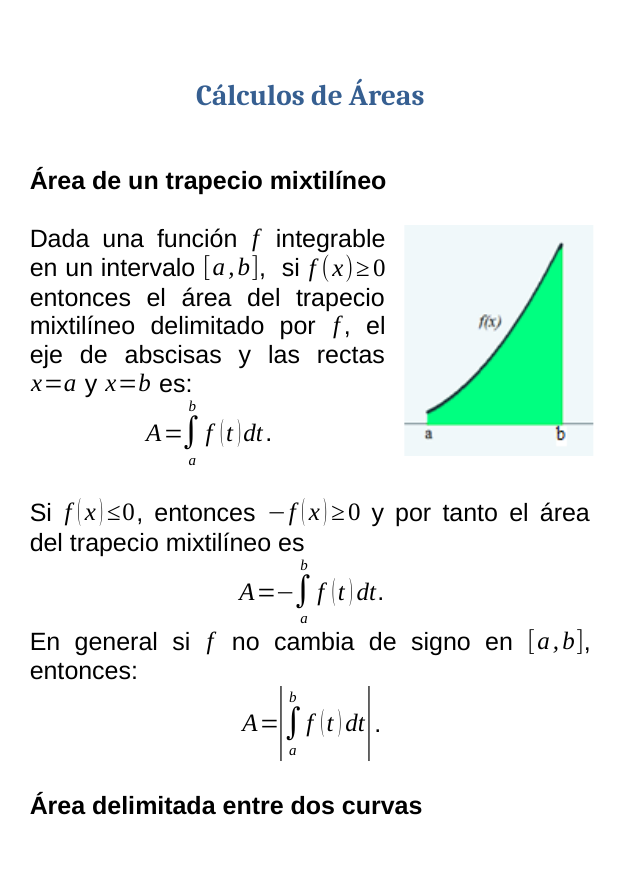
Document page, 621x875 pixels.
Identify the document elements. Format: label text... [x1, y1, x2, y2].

picture [404, 225, 594, 456]
text Dada una función integrable en un intervalo , si entonces el área del trapecio mixtilíneo delimitado por , el eje de abscisas y las rectas y es: [29, 224, 591, 398]
text Área de un trapecio mixtilíneo [29, 166, 591, 195]
subtitle Cálculos de Áreas [29, 79, 591, 113]
text . [29, 398, 591, 468]
text En general si no cambia de signo en , entonces: [29, 627, 591, 685]
text Si , entonces y por tanto el área del trapecio mixtilíneo es [29, 497, 591, 557]
text Área delimitada entre dos curvas [29, 791, 591, 820]
text . [29, 557, 591, 627]
text . [29, 685, 591, 763]
